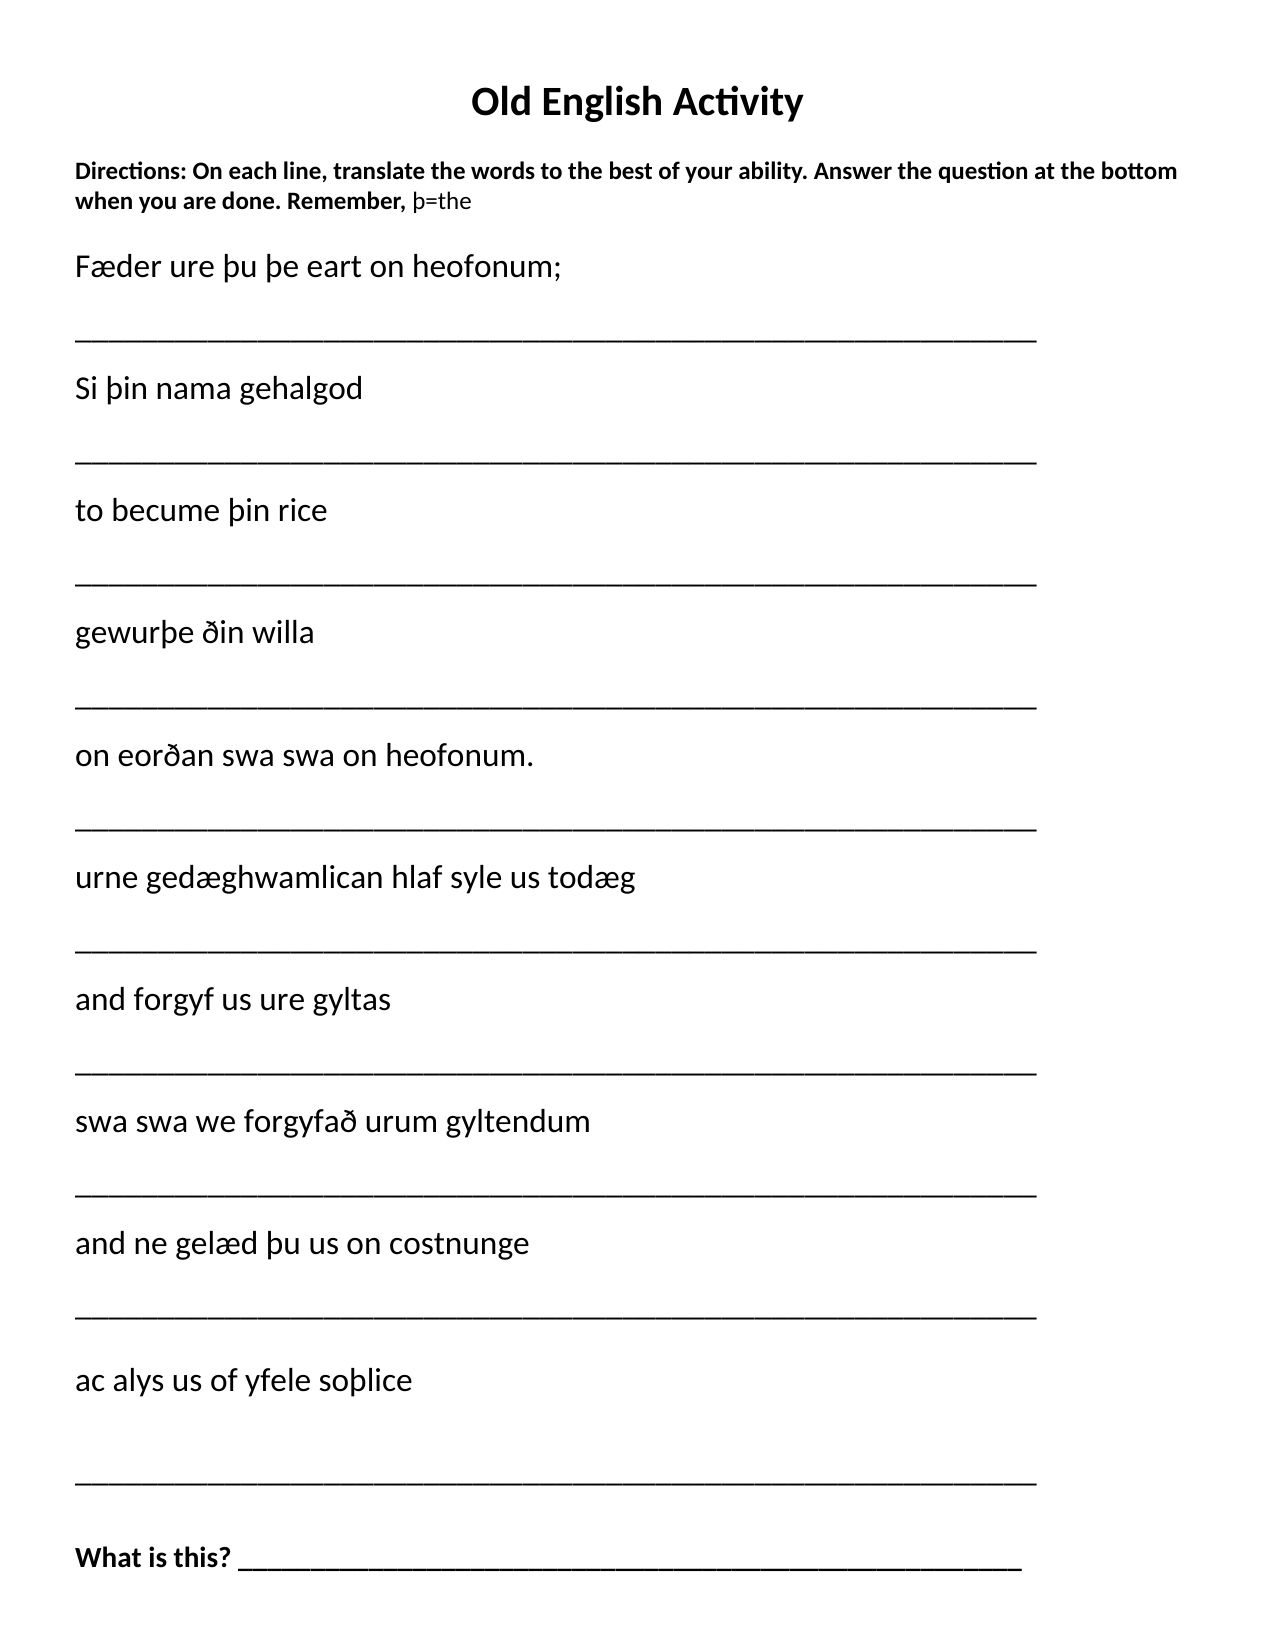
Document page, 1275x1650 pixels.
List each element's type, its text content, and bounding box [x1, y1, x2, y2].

text on eorðan swa swa on heofonum. [75, 733, 1200, 774]
text __________________________________________________________ [75, 1039, 1200, 1079]
text urne gedæghwamlican hlaf syle us todæg [75, 856, 1200, 896]
text __________________________________________________________ [75, 1449, 1200, 1490]
text Fæder ure þu þe eart on heofonum; [75, 245, 1200, 286]
text __________________________________________________________ [75, 550, 1200, 591]
text Si þin nama gehalgod [75, 367, 1200, 408]
text __________________________________________________________ [75, 1161, 1200, 1202]
text __________________________________________________________ [75, 794, 1200, 835]
text __________________________________________________________ [75, 917, 1200, 957]
text and ne gelæd þu us on costnunge [75, 1222, 1200, 1263]
text What is this? ______________________________________________________ [75, 1539, 1200, 1575]
text swa swa we forgyfað urum gyltendum [75, 1100, 1200, 1141]
text __________________________________________________________ [75, 672, 1200, 713]
text Directions: On each line, translate the words to the best of your ability. Answer the question at the bottom when you are done. Remember, þ=the [75, 155, 1200, 216]
text __________________________________________________________ [75, 306, 1200, 347]
text to becume þin rice [75, 489, 1200, 530]
text gewurþe ðin willa [75, 611, 1200, 652]
text Old English Activity [75, 75, 1200, 126]
text ac alys us of yfele soþlice [75, 1359, 1200, 1399]
text __________________________________________________________ [75, 428, 1200, 469]
text and forgyf us ure gyltas [75, 978, 1200, 1018]
text __________________________________________________________ [75, 1283, 1200, 1324]
